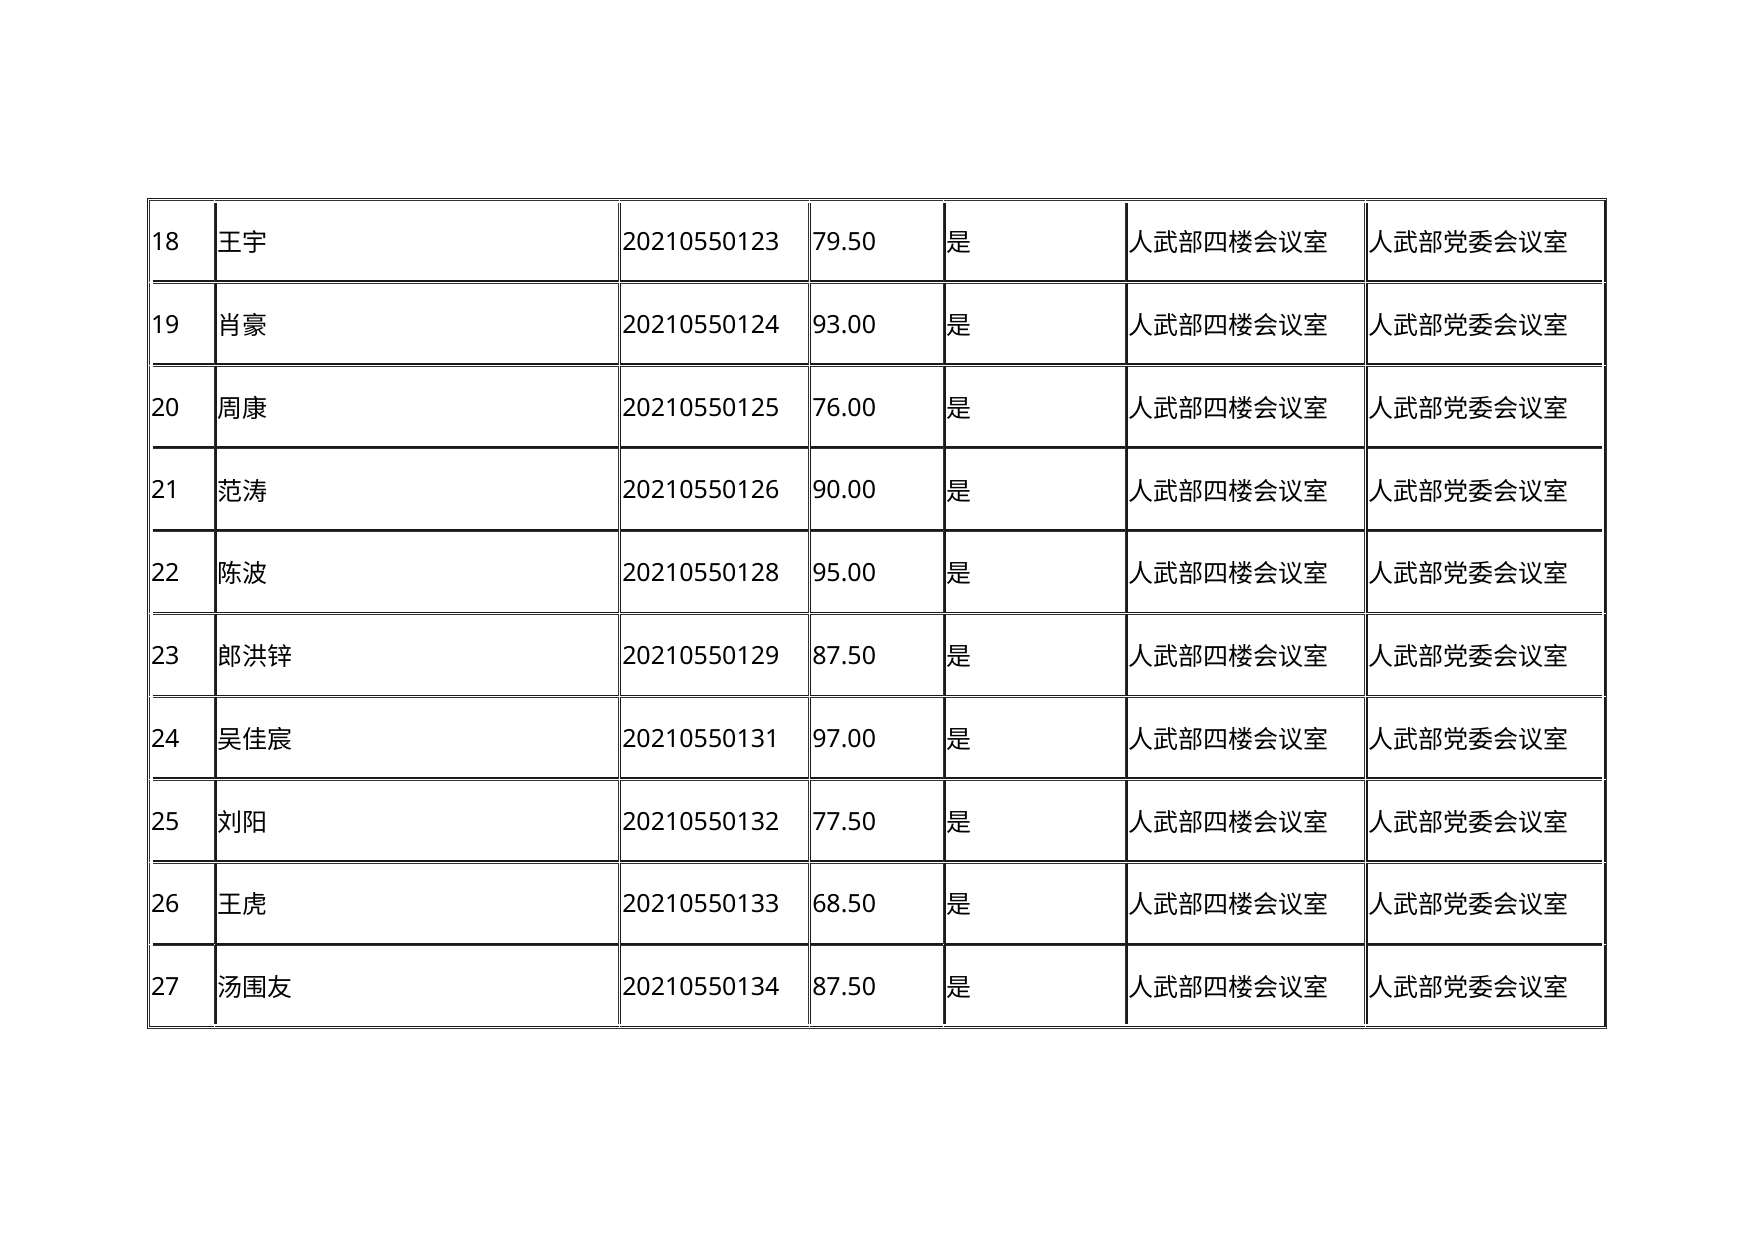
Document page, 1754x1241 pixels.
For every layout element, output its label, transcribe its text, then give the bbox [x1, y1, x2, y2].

table_cell 20210550126 [621, 449, 808, 529]
table_cell 95.00 [811, 532, 943, 612]
table_cell 20210550128 [621, 532, 808, 612]
table_cell 郎洪锌 [217, 615, 618, 694]
table_cell 20210550131 [621, 698, 808, 777]
table_cell 王虎 [217, 864, 618, 943]
table_cell 人武部四楼会议室 [1128, 449, 1364, 529]
table_cell 人武部四楼会议室 [1126, 943, 1366, 1026]
table_cell 20210550123 [620, 201, 810, 280]
table_cell 人武部党委会议室 [1366, 201, 1604, 280]
table_cell 97.00 [811, 698, 943, 777]
table_cell 20210550125 [621, 367, 808, 446]
table_cell 人武部党委会议室 [1366, 943, 1606, 1026]
table_cell 68.50 [811, 864, 943, 943]
table_cell 人武部四楼会议室 [1128, 781, 1364, 860]
table_cell 是 [946, 532, 1125, 612]
table_cell 27 [149, 943, 215, 1026]
table_cell 是 [946, 615, 1125, 694]
table_cell 87.50 [811, 615, 943, 694]
table_cell 汤围友 [215, 946, 620, 1026]
table_cell 20210550132 [621, 781, 808, 860]
table_cell 人武部党委会议室 [1368, 363, 1605, 446]
table_cell 人武部党委会议室 [1368, 695, 1605, 777]
table_cell 是 [946, 367, 1125, 446]
table_cell 是 [946, 781, 1125, 860]
table_cell 人武部党委会议室 [1366, 612, 1606, 694]
table_cell 19 [150, 280, 214, 363]
table_cell 是 [946, 698, 1125, 777]
table_cell 范涛 [217, 449, 618, 529]
table_cell 是 [946, 449, 1125, 529]
table_cell 24 [150, 695, 214, 777]
table_cell 吴佳宸 [217, 698, 618, 777]
table_cell 人武部四楼会议室 [1126, 199, 1366, 280]
table_cell 人武部党委会议室 [1368, 446, 1604, 529]
table_cell 77.50 [811, 781, 943, 860]
table_cell 18 [149, 199, 215, 280]
table_cell 人武部四楼会议室 [1128, 698, 1364, 777]
table_cell 76.00 [811, 367, 943, 446]
table_cell 20210550133 [621, 864, 808, 943]
table_cell 陈波 [217, 532, 618, 612]
table_cell 人武部党委会议室 [1368, 777, 1605, 860]
table_cell 是 [944, 201, 1126, 280]
table_cell 26 [150, 860, 214, 943]
table_cell 21 [150, 446, 214, 529]
table_cell 人武部四楼会议室 [1128, 367, 1364, 446]
table_cell 90.00 [811, 449, 943, 529]
table_cell 人武部四楼会议室 [1128, 532, 1364, 612]
table_cell 人武部党委会议室 [1368, 860, 1605, 943]
table_cell 肖豪 [217, 284, 618, 363]
table_cell 22 [150, 529, 214, 612]
table_cell 20210550129 [621, 615, 808, 694]
table_cell 周康 [217, 367, 618, 446]
table_cell 王宇 [215, 201, 620, 280]
table_cell 人武部四楼会议室 [1128, 615, 1364, 694]
table_cell 人武部四楼会议室 [1128, 284, 1364, 363]
table_cell 20 [150, 363, 214, 446]
table_cell 是 [944, 946, 1126, 1026]
table_cell 79.50 [810, 199, 944, 280]
table_cell 人武部四楼会议室 [1128, 864, 1364, 943]
table_cell 是 [946, 864, 1125, 943]
table_cell 23 [149, 612, 215, 694]
table_cell 93.00 [811, 284, 943, 363]
table_cell 是 [946, 284, 1125, 363]
table_cell 刘阳 [217, 781, 618, 860]
table_cell 87.50 [810, 946, 944, 1026]
table_cell 20210550124 [621, 284, 808, 363]
table_cell 人武部党委会议室 [1368, 529, 1604, 612]
table_cell 20210550134 [620, 946, 810, 1026]
table_cell 25 [150, 777, 214, 860]
table_cell 人武部党委会议室 [1368, 280, 1605, 363]
